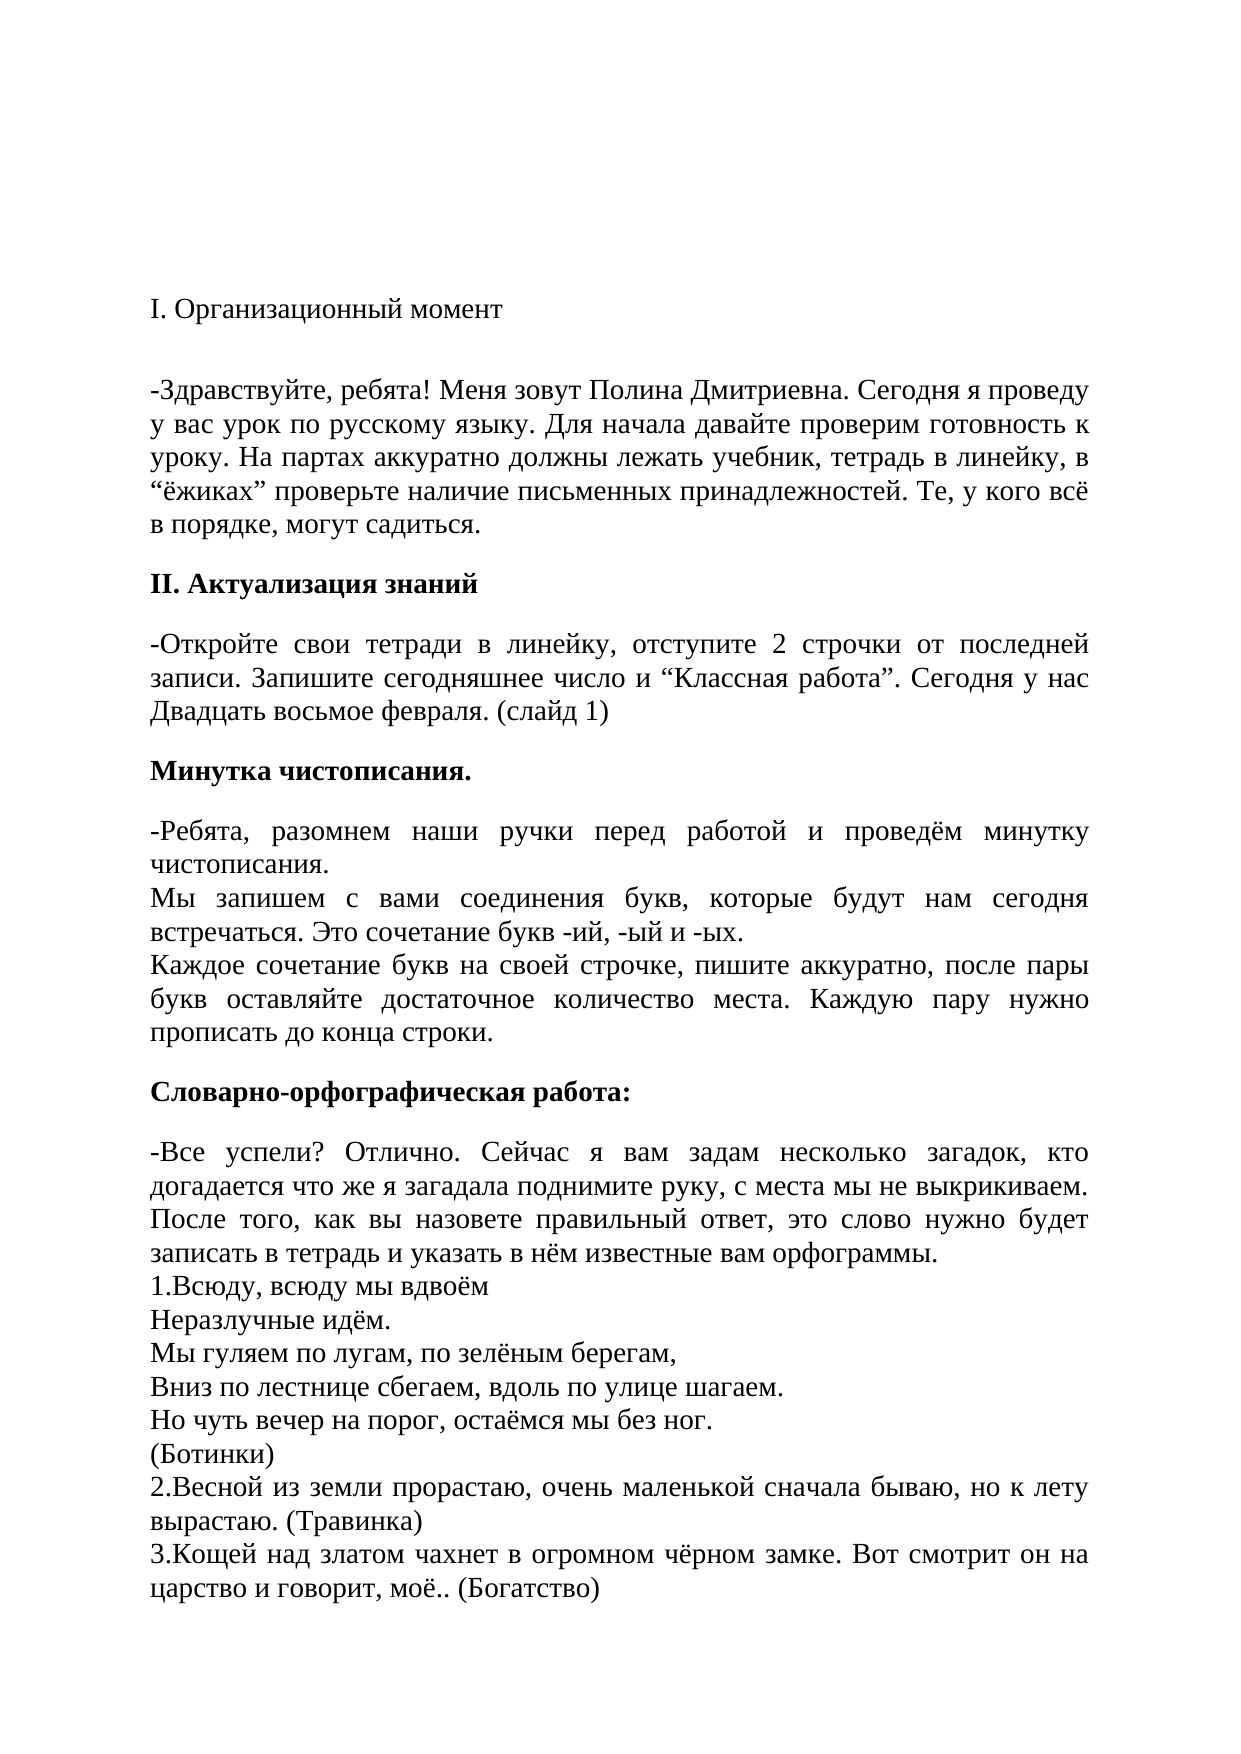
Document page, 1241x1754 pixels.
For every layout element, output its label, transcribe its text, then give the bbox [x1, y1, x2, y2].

text -Все успели? Отлично. Сейчас я вам задам несколько загадок, кто догадается что же я загадала поднимите руку, с места мы не выкрикиваем. После того, как вы назовете правильный ответ, это слово нужно будет записать в тетрадь и указать в нём известные вам орфограммы. [150, 1134, 1090, 1268]
text Неразлучные идём. [150, 1302, 1090, 1335]
text Словарно-орфографическая работа: [150, 1074, 1090, 1108]
text -Ребята, разомнем наши ручки перед работой и проведём минутку чистописания. [150, 813, 1090, 880]
text Мы запишем с вами соединения букв, которые будут нам сегодня встречаться. Это сочетание букв -ий, -ый и -ых. [150, 880, 1090, 947]
text Минутка чистописания. [150, 753, 1090, 787]
text 2.Весной из земли прорастаю, очень маленькой сначала бываю, но к лету вырастаю. (Травинка) [150, 1469, 1090, 1537]
text Мы гуляем по лугам, по зелёным берегам, [150, 1335, 1090, 1369]
text -Откройте свои тетради в линейку, отступите 2 строчки от последней записи. Запишите сегодняшнее число и “Классная работа”. Сегодня у нас Двадцать восьмое февраля. (слайд 1) [150, 626, 1090, 727]
text (Ботинки) [150, 1436, 1090, 1469]
text -Здравствуйте, ребята! Меня зовут Полина Дмитриевна. Сегодня я проведу у вас урок по русскому языку. Для начала давайте проверим готовность к уроку. На партах аккуратно должны лежать учебник, тетрадь в линейку, в “ёжиках” проверьте наличие письменных принадлежностей. Те, у кого всё в порядке, могут садиться. [150, 372, 1090, 540]
text Каждое сочетание букв на своей строчке, пишите аккуратно, после пары букв оставляйте достаточное количество места. Каждую пару нужно прописать до конца строки. [150, 947, 1090, 1048]
text Но чуть вечер на порог, остаёмся мы без ног. [150, 1402, 1090, 1436]
text II. Актуализация знаний [150, 566, 1090, 600]
text 3.Кощей над златом чахнет в огромном чёрном замке. Вот смотрит он на царство и говорит, моё.. (Богатство) [150, 1537, 1090, 1604]
text Вниз по лестнице сбегаем, вдоль по улице шагаем. [150, 1369, 1090, 1402]
text I. Организационный момент [150, 292, 1090, 325]
text 1.Всюду, всюду мы вдвоём [150, 1268, 1090, 1302]
